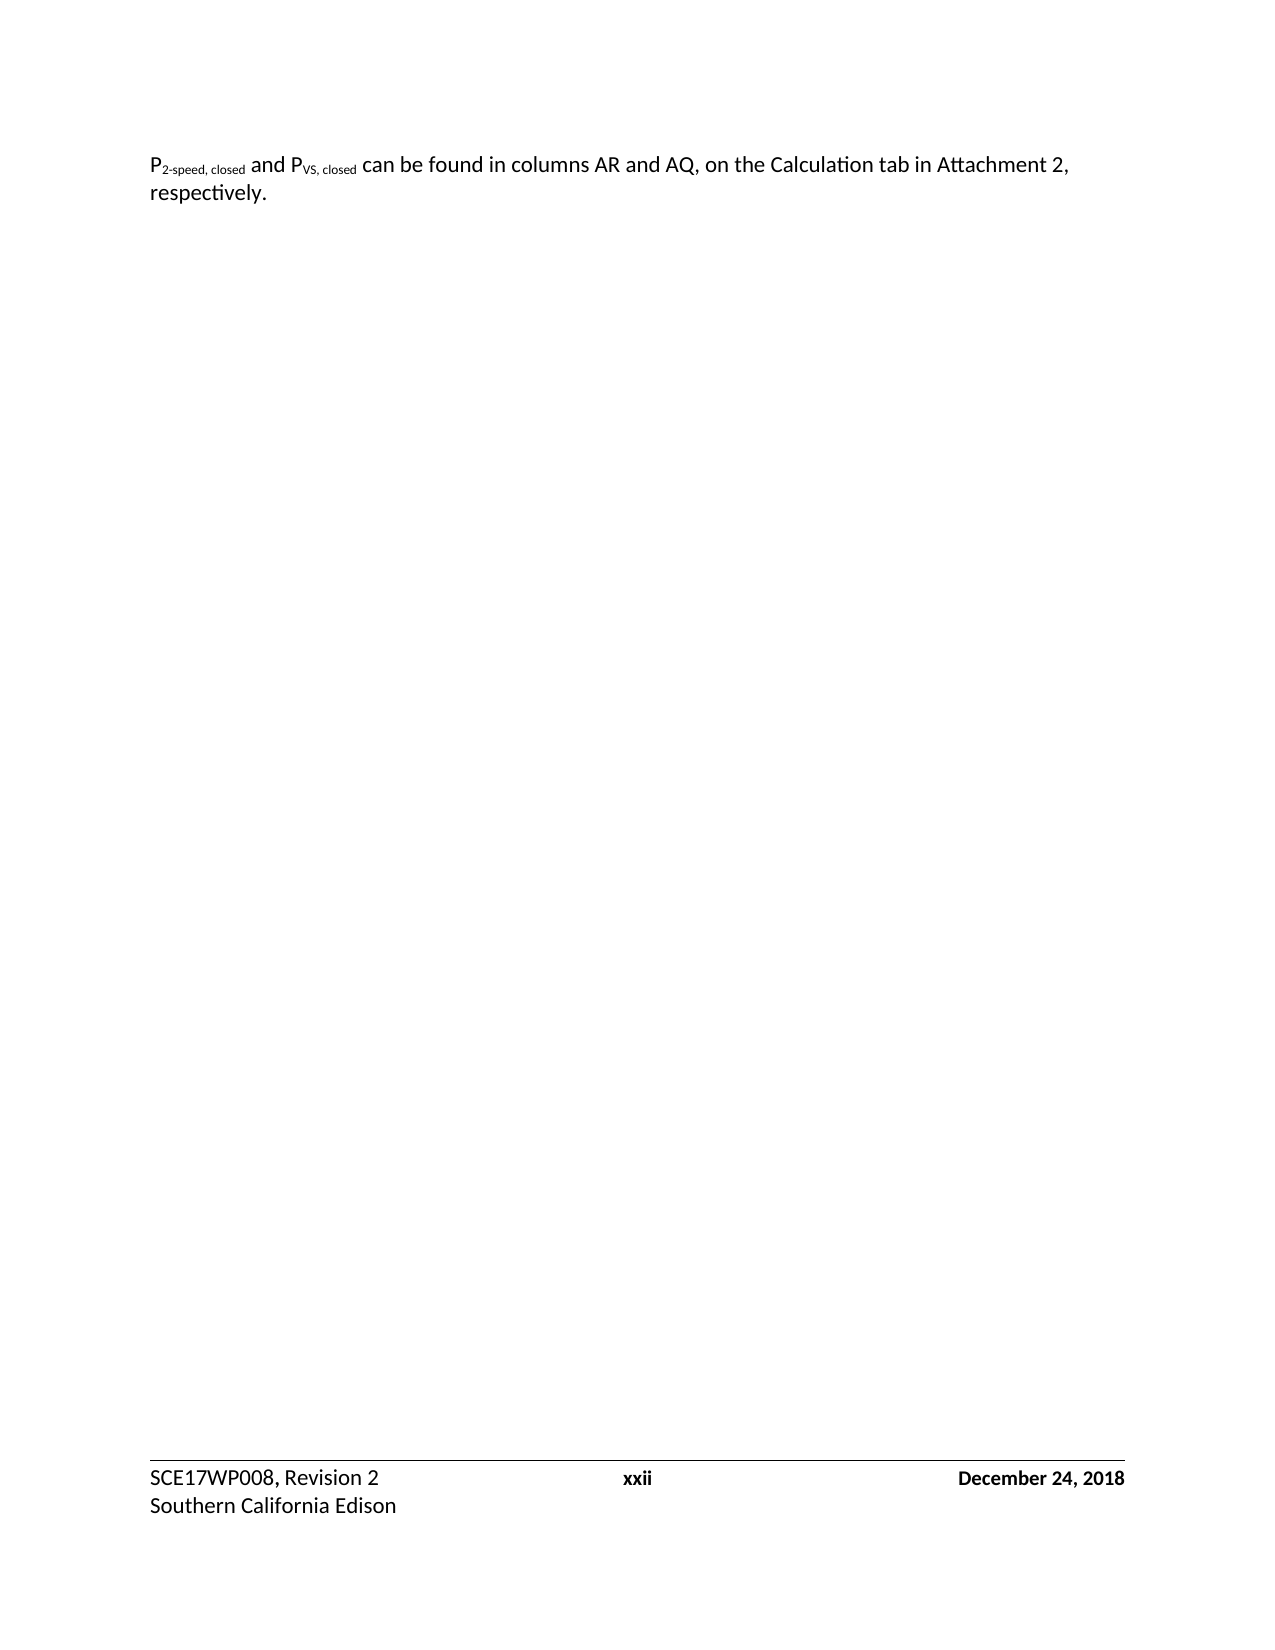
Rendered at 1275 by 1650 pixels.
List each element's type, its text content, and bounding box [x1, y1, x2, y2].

text P2-speed, closed and PVS, closed can be found in columns AR and AQ, on the Calculation tab in Attachment 2, respectively. [150, 150, 1125, 206]
